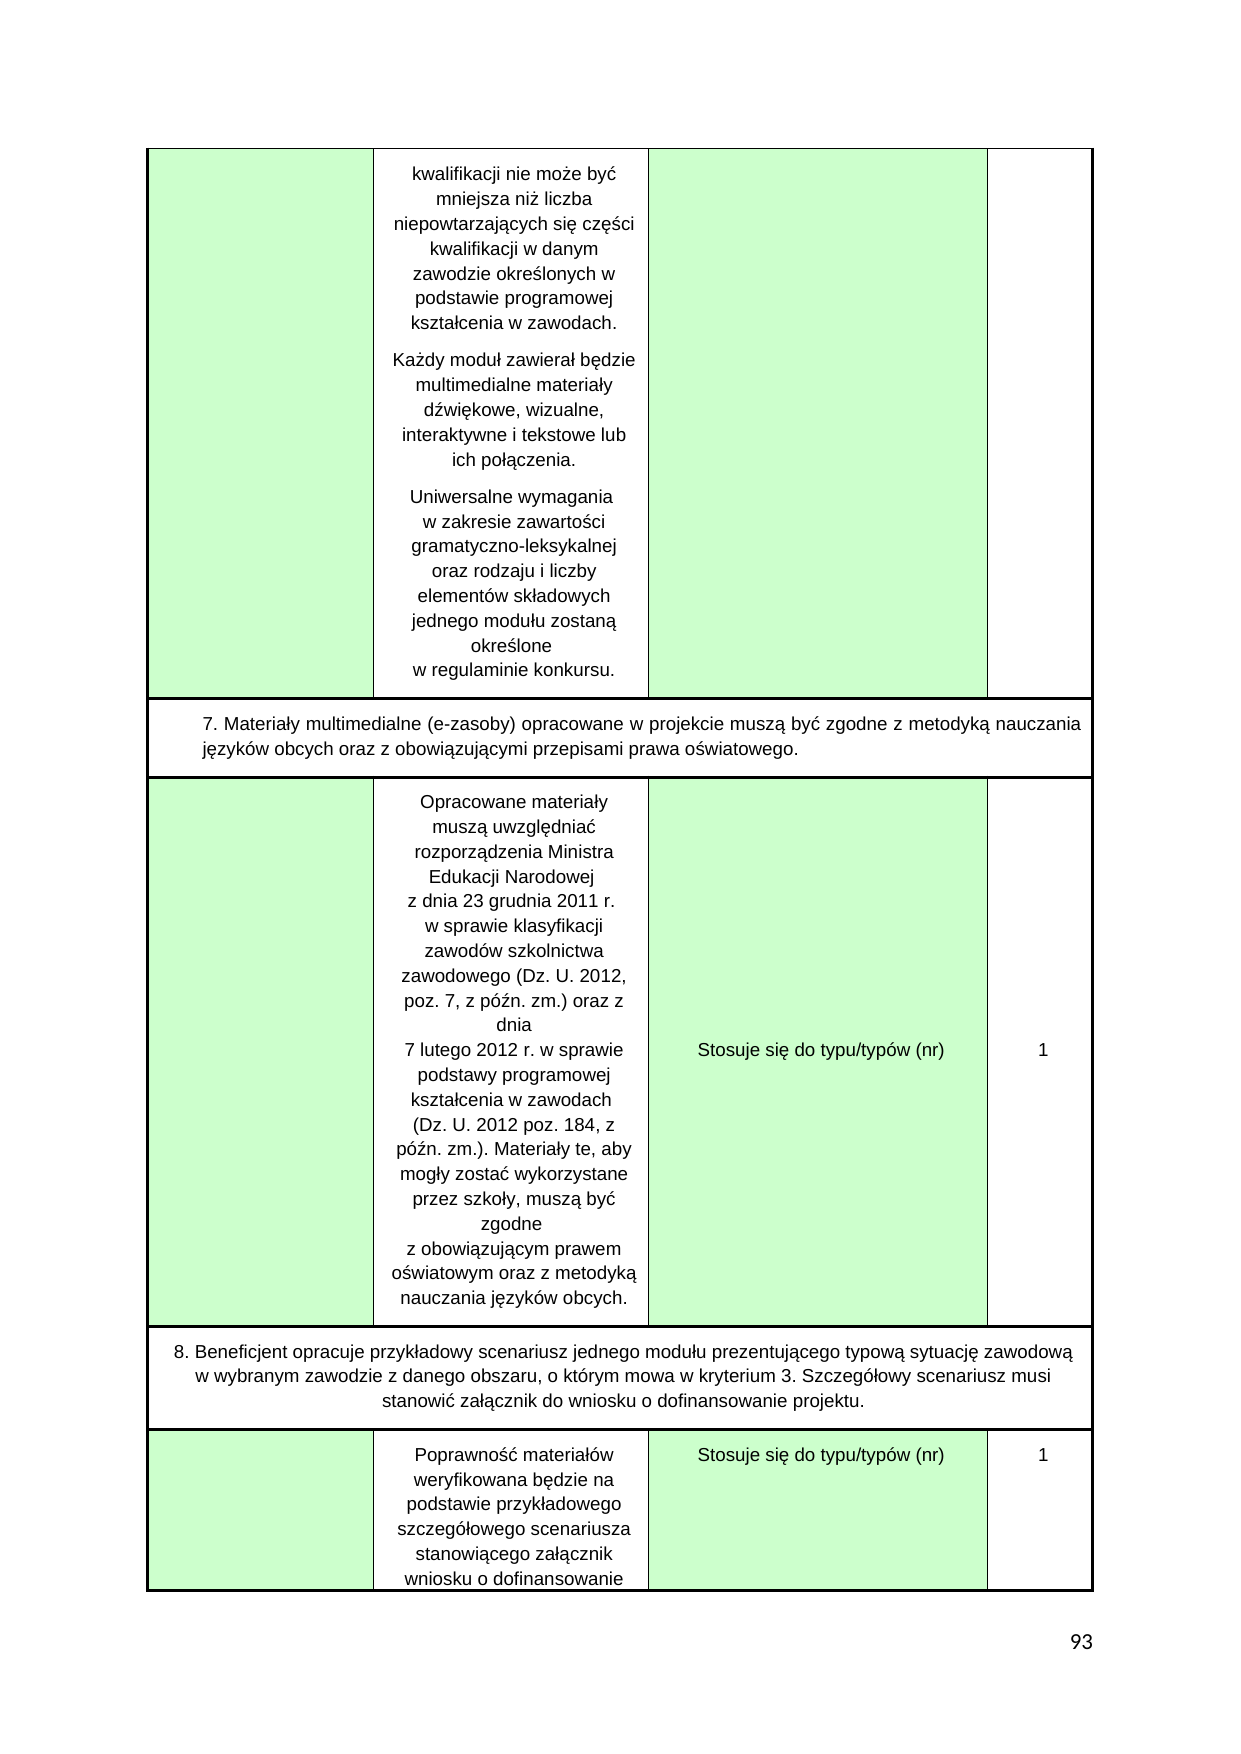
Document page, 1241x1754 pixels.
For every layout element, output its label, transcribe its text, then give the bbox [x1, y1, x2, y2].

table_cell [149, 1431, 373, 1589]
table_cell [649, 149, 987, 697]
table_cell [374, 1431, 648, 1589]
table_cell 1 [988, 149, 1091, 697]
table_cell Stosuje się do typu/typów (nr) [649, 779, 987, 1325]
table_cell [374, 149, 648, 697]
table_cell [149, 779, 373, 1325]
table_cell 1 [988, 779, 1091, 1325]
table_cell [149, 149, 373, 697]
table_cell 1 [988, 1431, 1091, 1589]
table_cell 8. Beneficjent opracuje przykładowy scenariusz jednego modułu prezentującego typową sytuację zawodową w wybranym zawodzie z danego obszaru, o którym mowa w kryterium 3. Szczegółowy scenariusz musi stanowić załącznik do wniosku o dofinansowanie projektu. [149, 1328, 1091, 1428]
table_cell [649, 1431, 987, 1589]
table_cell 7. Materiały multimedialne (e-zasoby) opracowane w projekcie muszą być zgodne z metodyką nauczania języków obcych oraz z obowiązującymi przepisami prawa oświatowego. [149, 700, 1091, 776]
table_cell Opracowane materiały muszą uwzględniać rozporządzenia Ministra Edukacji Narodowej z dnia 23 grudnia 2011 r. w sprawie klasyfikacji zawodów szkolnictwa zawodowego (Dz. U. 2012, poz. 7, z późn. zm.) oraz z dnia 7 lutego 2012 r. w sprawie podstawy programowej kształcenia w zawodach (Dz. U. 2012 poz. 184, z późn. zm.). Materiały te, aby mogły zostać wykorzystane przez szkoły, muszą być zgodne z obowiązującym prawem oświatowym oraz z metodyką nauczania języków obcych. [374, 779, 648, 1325]
